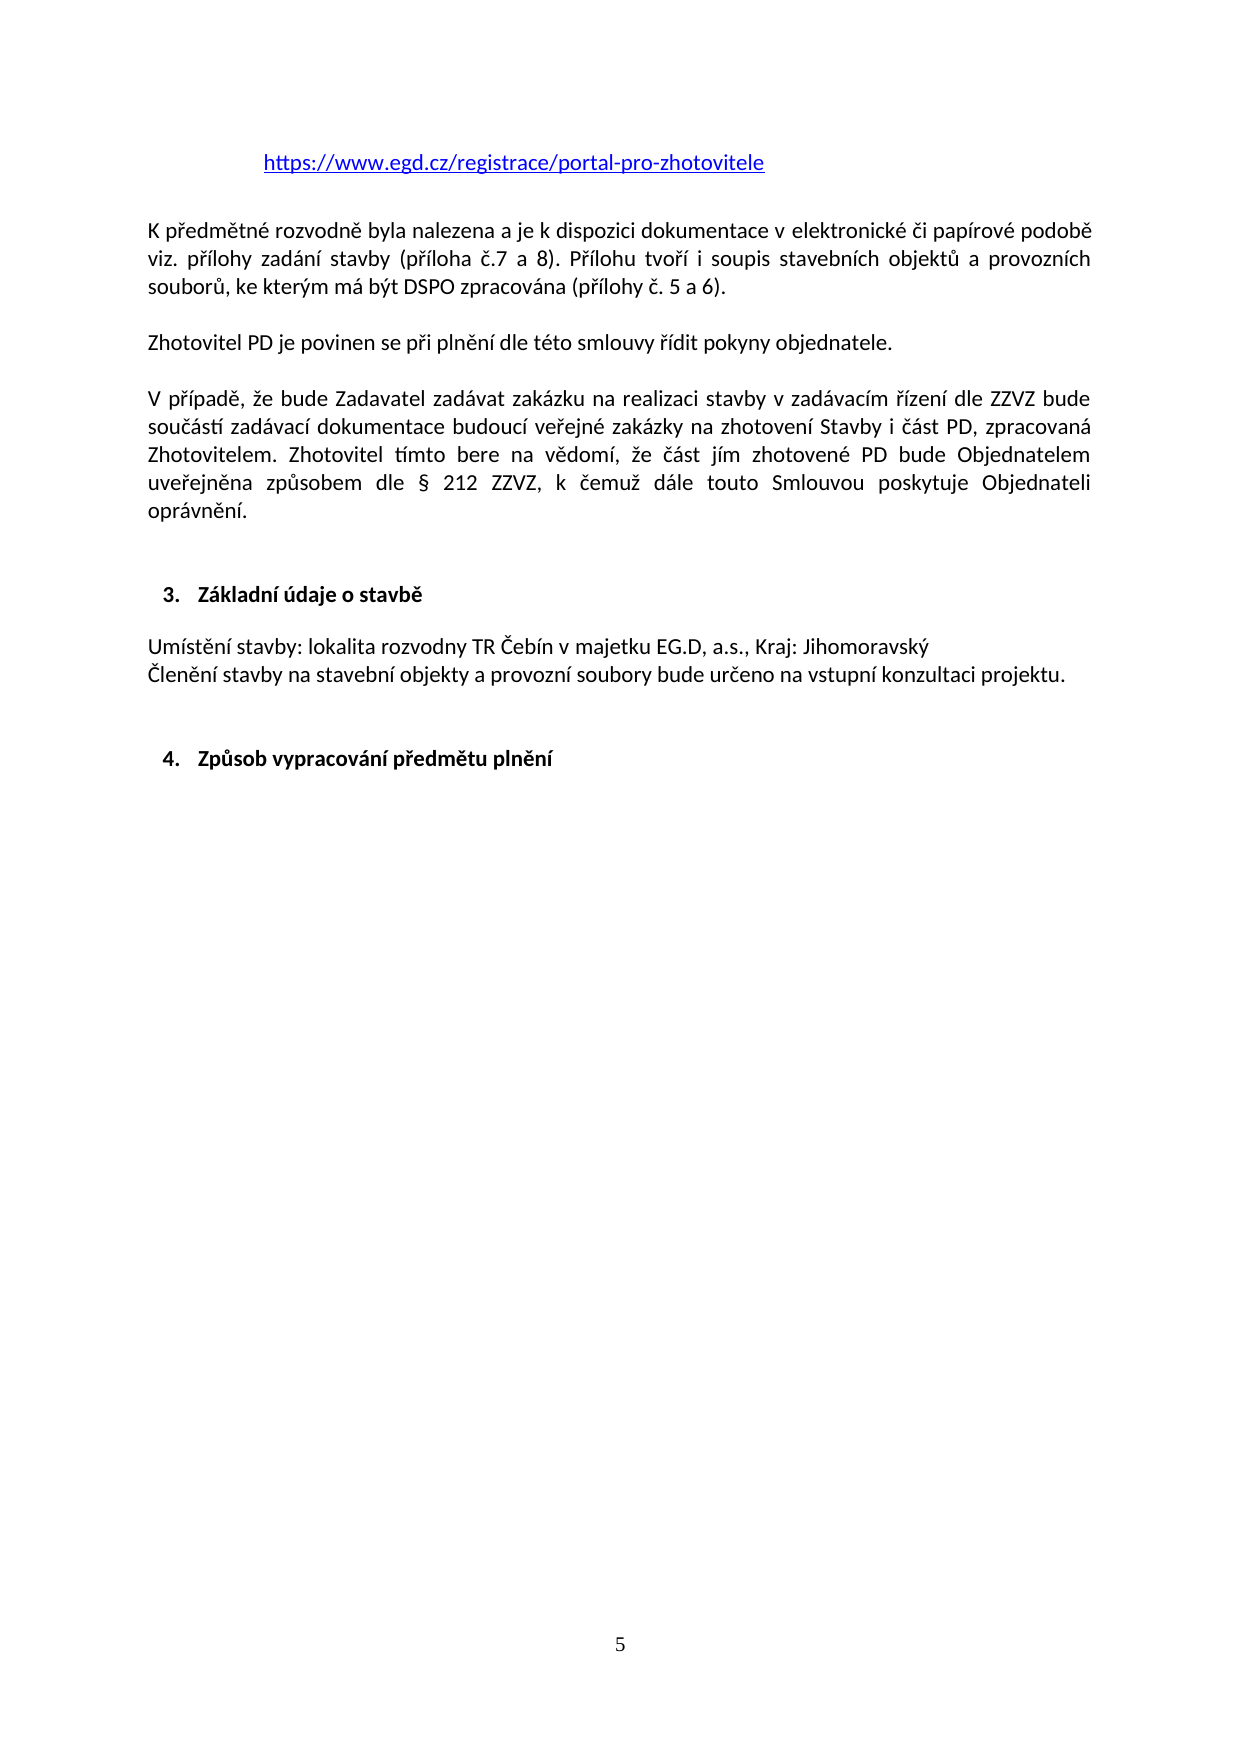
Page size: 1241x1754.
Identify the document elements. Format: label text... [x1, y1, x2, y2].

list https://www.egd.cz/registrace/portal-pro-zhotovitele [181, 148, 1093, 176]
text V případě, že bude Zadavatel zadávat zakázku na realizaci stavby v zadávacím řízení dle ZZVZ bude součástí zadávací dokumentace budoucí veřejné zakázky na zhotovení Stavby i část PD, zpracovaná Zhotovitelem. Zhotovitel tímto bere na vědomí, že část jím zhotovené PD bude Objednatelem uveřejněna způsobem dle § 212 ZZVZ, k čemuž dále touto Smlouvou poskytuje Objednateli oprávnění. [148, 384, 1093, 524]
subtitle Základní údaje o stavbě [162, 580, 1093, 608]
text Umístění stavby: lokalita rozvodny TR Čebín v majetku EG.D, a.s., Kraj: Jihomoravský [148, 632, 1093, 661]
text K předmětné rozvodně byla nalezena a je k dispozici dokumentace v elektronické či papírové podobě viz. přílohy zadání stavby (příloha č.7 a 8). Přílohu tvoří i soupis stavebních objektů a provozních souborů, ke kterým má být DSPO zpracována (přílohy č. 5 a 6). [148, 216, 1093, 300]
text Zhotovitel PD je povinen se při plnění dle této smlouvy řídit pokyny objednatele. [148, 328, 1093, 356]
text Členění stavby na stavební objekty a provozní soubory bude určeno na vstupní konzultaci projektu. [148, 661, 1093, 688]
subtitle Způsob vypracování předmětu plnění [162, 744, 1093, 773]
